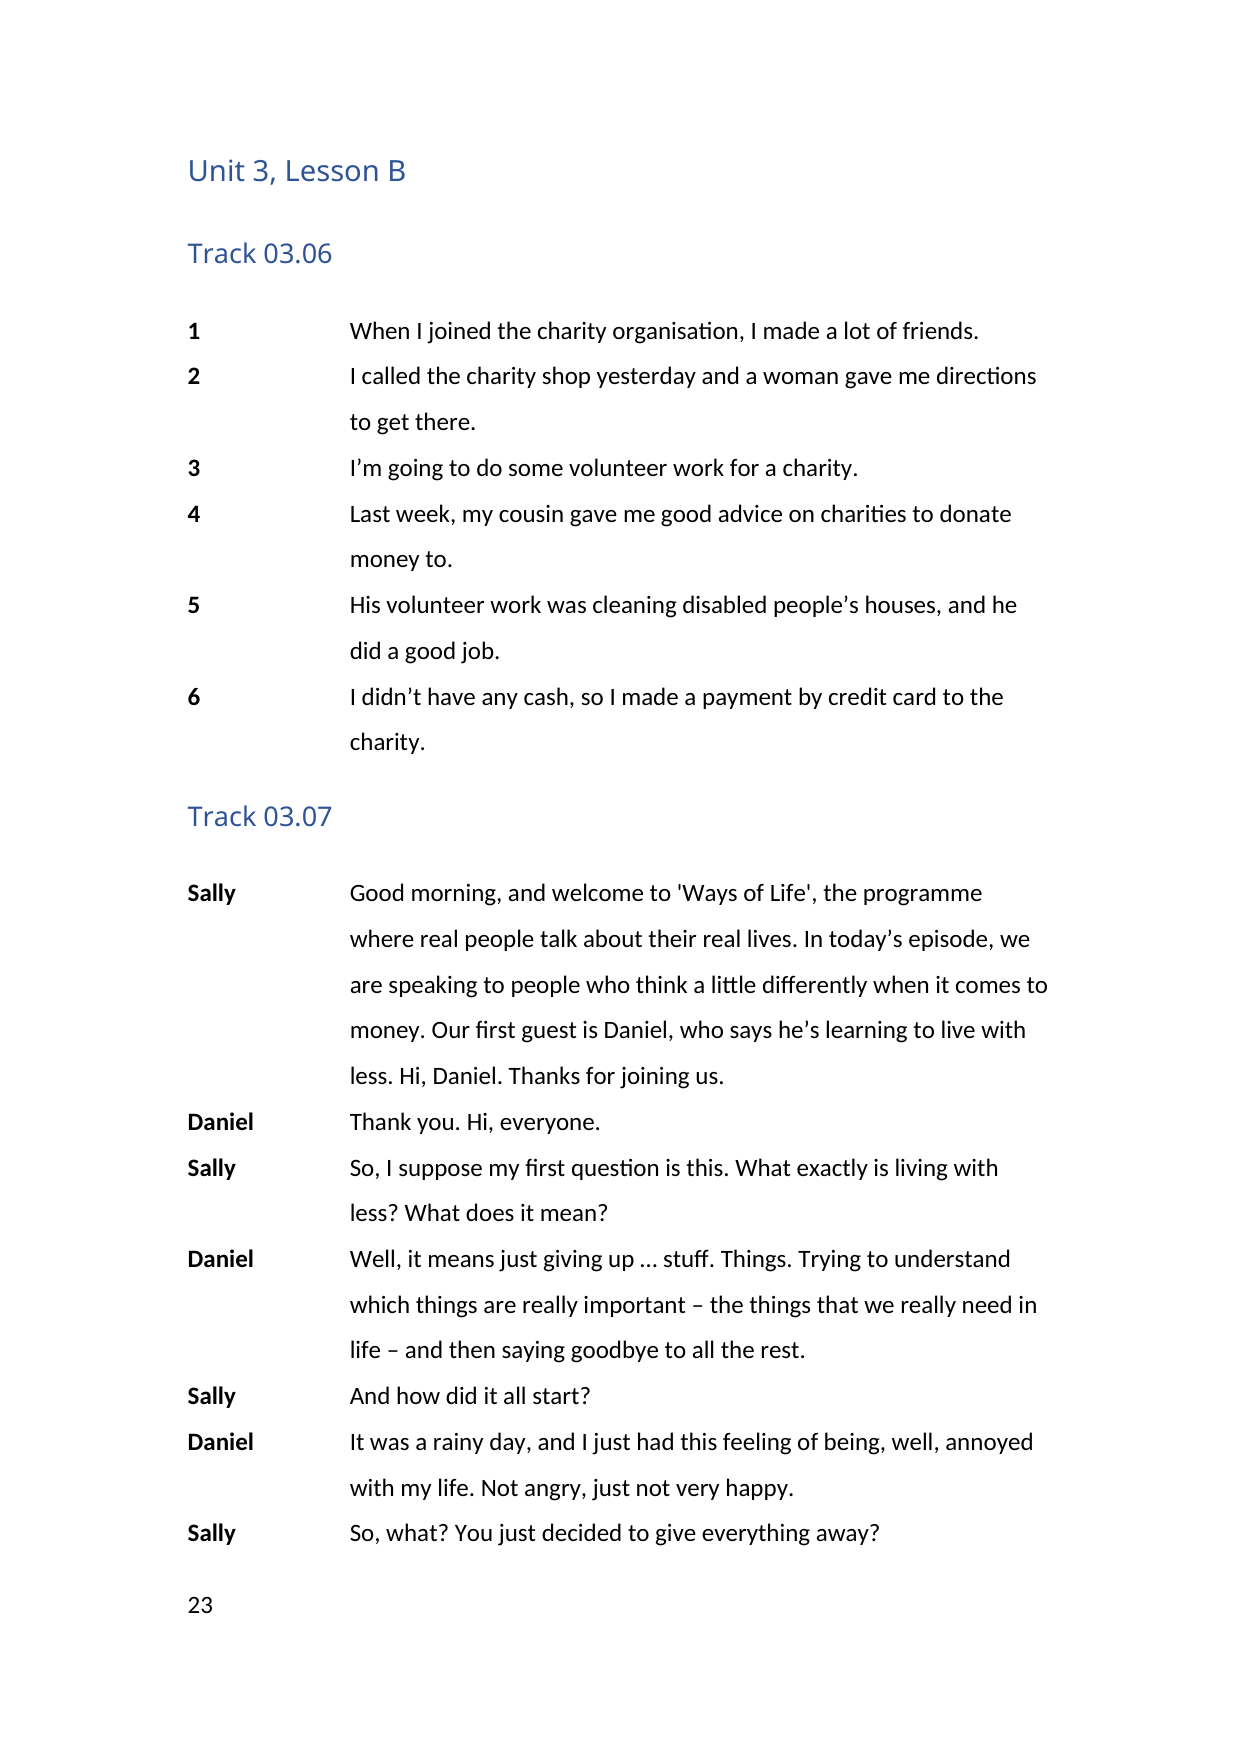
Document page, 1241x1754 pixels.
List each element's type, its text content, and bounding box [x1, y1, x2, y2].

text Sally Good morning, and welcome to 'Ways of Life', the programme where real people talk about their real lives. In today’s episode, we are speaking to people who think a little differently when it comes to money. Our first guest is Daniel, who says he’s learning to live with less. Hi, Daniel. Thanks for joining us. [187, 877, 1053, 1091]
text Sally So, I suppose my first question is this. What exactly is living with less? What does it mean? [187, 1152, 1053, 1228]
text 3 I’m going to do some volunteer work for a charity. [187, 452, 1053, 482]
text Sally And how did it all start? [187, 1380, 1053, 1411]
subtitle Unit 3, Lesson B [187, 150, 1053, 190]
subtitle Track 03.07 [187, 797, 1053, 834]
text Daniel Well, it means just giving up … stuff. Things. Trying to understand which things are really important – the things that we really need in life – and then saying goodbye to all the rest. [187, 1243, 1053, 1365]
subtitle Track 03.06 [187, 234, 1053, 271]
text Daniel It was a rainy day, and I just had this feeling of being, well, annoyed with my life. Not angry, just not very happy. [187, 1426, 1053, 1502]
text Sally So, what? You just decided to give everything away? [187, 1518, 1053, 1548]
text 5 His volunteer work was cleaning disabled people’s houses, and he did a good job. [187, 589, 1053, 665]
text 1 When I joined the charity organisation, I made a lot of friends. [187, 315, 1053, 345]
text 4 Last week, my cousin gave me good advice on charities to donate money to. [187, 498, 1053, 574]
text 2 I called the charity shop yesterday and a woman gave me directions to get there. [187, 361, 1053, 437]
text Daniel Thank you. Hi, everyone. [187, 1106, 1053, 1137]
text 6 I didn’t have any cash, so I made a payment by credit card to the charity. [187, 681, 1053, 757]
